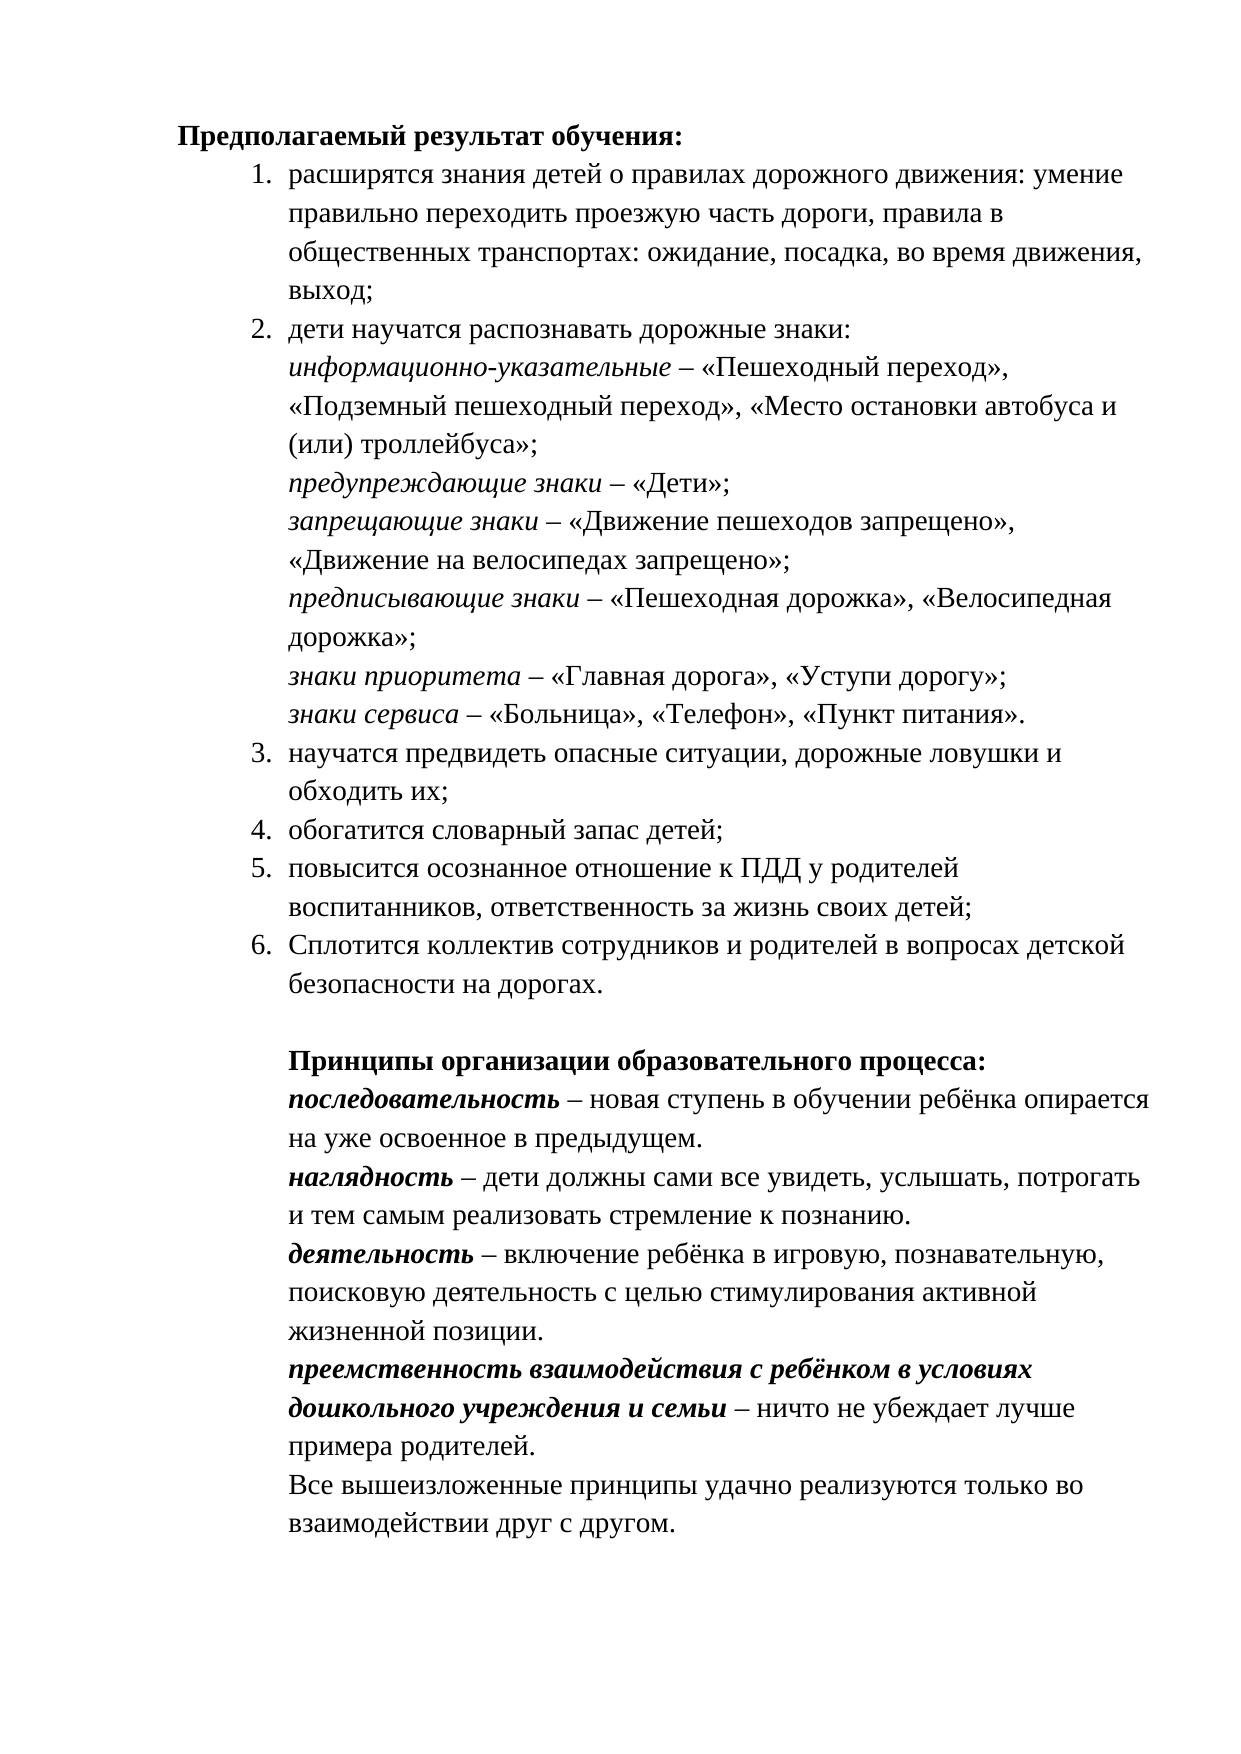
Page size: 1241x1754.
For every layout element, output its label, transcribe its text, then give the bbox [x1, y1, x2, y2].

list повысится осознанное отношение к ПДД у родителей воспитанников, ответственность за жизнь своих детей; [251, 850, 1152, 922]
list Принципы организации образовательного процесса: [288, 1043, 1152, 1077]
list наглядность – дети должны сами все увидеть, услышать, потрогать и тем самым реализовать стремление к познанию. [288, 1159, 1152, 1231]
list Все вышеизложенные принципы удачно реализуются только во взаимодействии друг с другом. [288, 1467, 1152, 1539]
list расширятся знания детей о правилах дорожного движения: умение правильно переходить проезжую часть дороги, правила в общественных транспортах: ожидание, посадка, во время движения, выход; [251, 157, 1152, 306]
list запрещающие знаки – «Движение пешеходов запрещено», «Движение на велосипедах запрещено»; [288, 503, 1152, 576]
list научатся предвидеть опасные ситуации, дорожные ловушки и обходить их; [251, 735, 1152, 807]
list деятельность – включение ребёнка в игровую, познавательную, поисковую деятельность с целью стимулирования активной жизненной позиции. [288, 1236, 1152, 1346]
list предупреждающие знаки – «Дети»; [288, 465, 1152, 498]
list предписывающие знаки – «Пешеходная дорожка», «Велосипедная дорожка»; [288, 581, 1152, 653]
list преемственность взаимодействия с ребёнком в условиях дошкольного учреждения и семьи – ничто не убеждает лучше примера родителей. [288, 1351, 1152, 1462]
list знаки приоритета – «Главная дорога», «Уступи дорогу»; [288, 658, 1152, 691]
list знаки сервиса – «Больница», «Телефон», «Пункт питания». [288, 696, 1152, 730]
list обогатится словарный запас детей; [251, 812, 1152, 845]
list Сплотится коллектив сотрудников и родителей в вопросах детской безопасности на дорогах. [251, 927, 1152, 999]
list информационно-указательные – «Пешеходный переход», «Подземный пешеходный переход», «Место остановки автобуса и (или) троллейбуса»; [288, 349, 1152, 460]
list последовательность – новая ступень в обучении ребёнка опирается на уже освоенное в предыдущем. [288, 1082, 1152, 1154]
text Предполагаемый результат обучения: [177, 118, 1152, 152]
list дети научатся распознавать дорожные знаки: [251, 311, 1152, 344]
